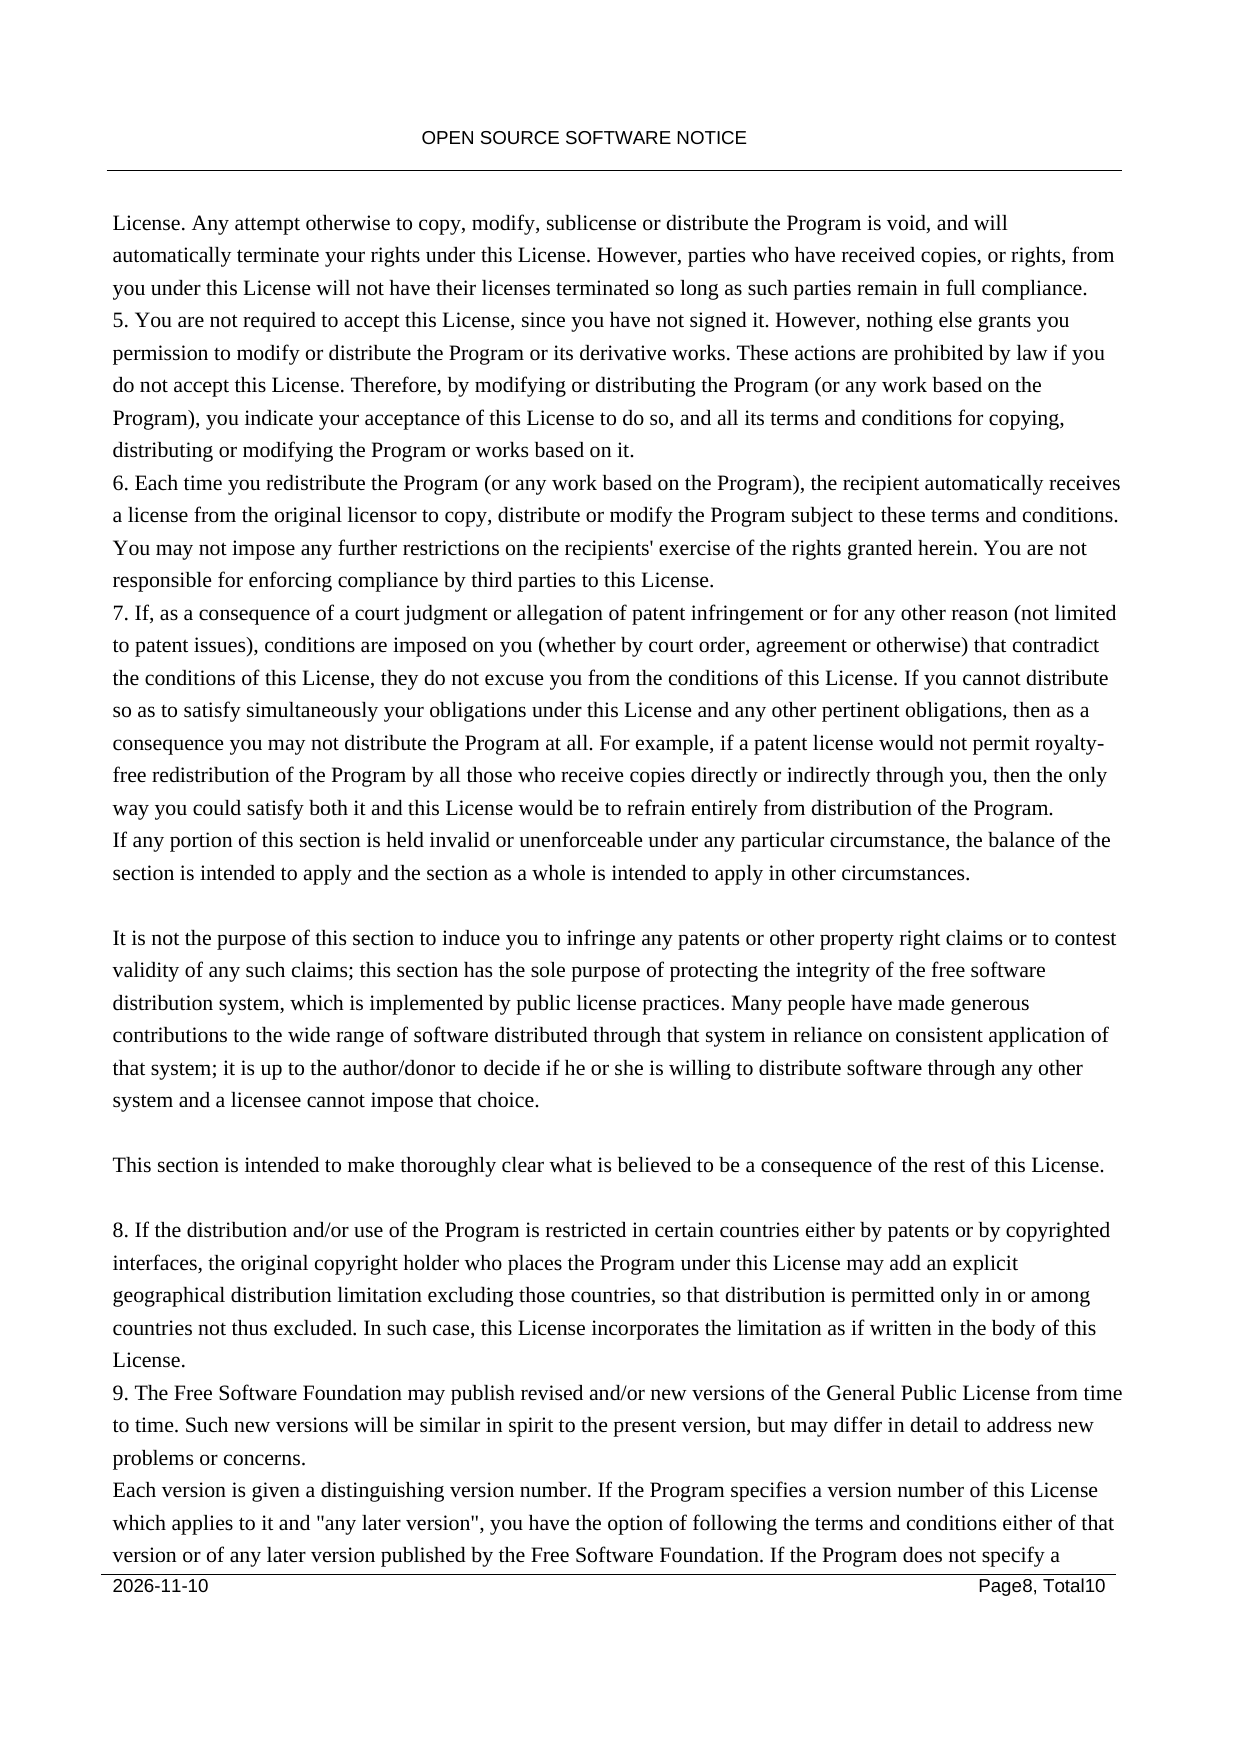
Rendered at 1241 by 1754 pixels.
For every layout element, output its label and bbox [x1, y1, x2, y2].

text [112, 206, 1128, 1571]
